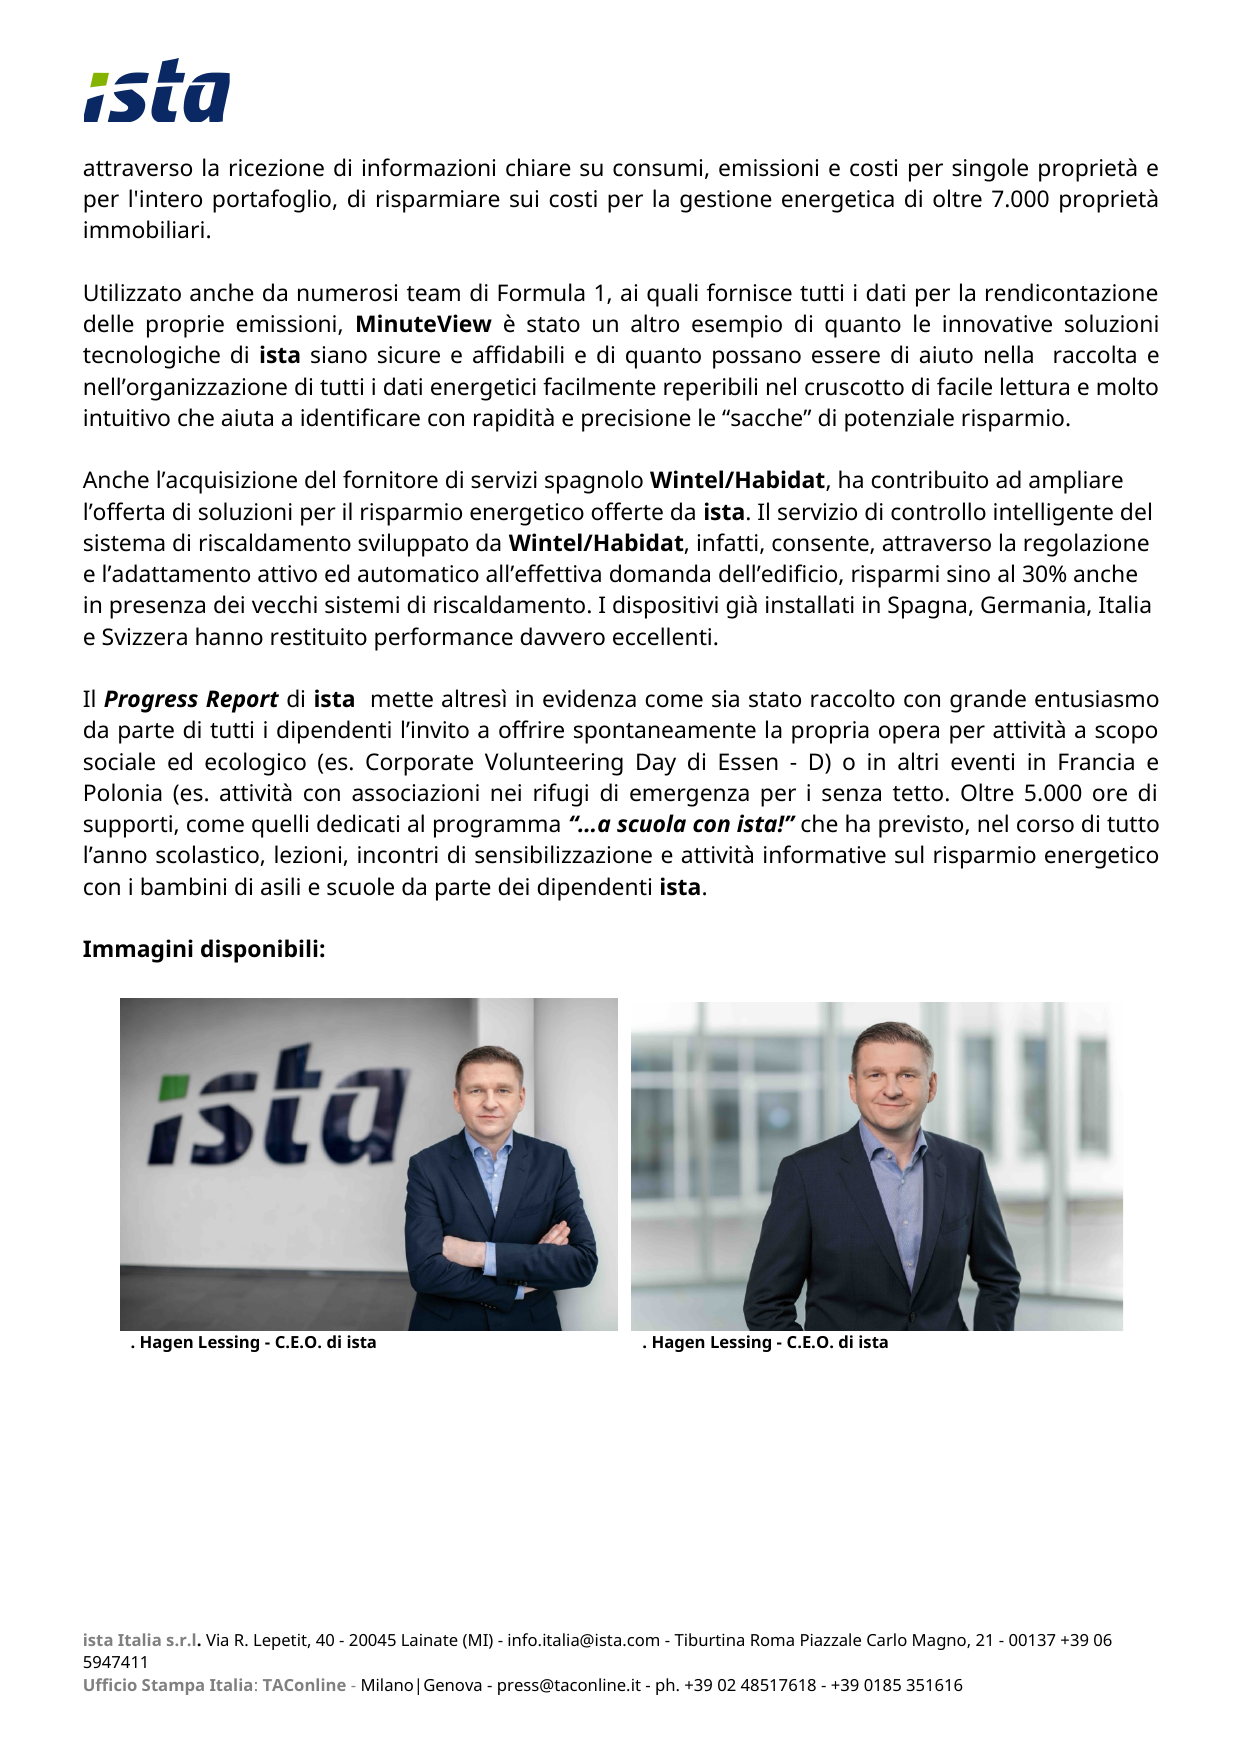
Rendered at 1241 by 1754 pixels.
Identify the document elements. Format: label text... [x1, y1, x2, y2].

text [83, 152, 1161, 246]
text Immagini disponibili: [83, 933, 1161, 964]
picture [631, 1002, 1124, 1331]
picture [120, 998, 618, 1331]
text . Hagen Lessing - C.E.O. di ista . Hagen Lessing - C.E.O. di ista [83, 1330, 1161, 1353]
picture [82, 58, 230, 121]
text Il Progress Report di ista mette altresì in evidenza come sia stato raccolto con grande entusiasmo da parte di tutti i dipendenti l’invito a offrire spontaneamente la propria opera per attività a scopo sociale ed ecologico (es. Corporate Volunteering Day di Essen - D) o in altri eventi in Francia e Polonia (es. attività con associazioni nei rifugi di emergenza per i senza tetto. Oltre 5.000 ore di supporti, come quelli dedicati al programma “…a scuola con ista!” che ha previsto, nel corso di tutto l’anno scolastico, lezioni, incontri di sensibilizzazione e attività informative sul risparmio energetico con i bambini di asili e scuole da parte dei dipendenti ista. [83, 683, 1161, 902]
text Utilizzato anche da numerosi team di Formula 1, ai quali fornisce tutti i dati per la rendicontazione delle proprie emissioni, MinuteView è stato un altro esempio di quanto le innovative soluzioni tecnologiche di ista siano sicure e affidabili e di quanto possano essere di aiuto nella raccolta e nell’organizzazione di tutti i dati energetici facilmente reperibili nel cruscotto di facile lettura e molto intuitivo che aiuta a identificare con rapidità e precisione le “sacche” di potenziale risparmio. [83, 277, 1161, 433]
text Anche l’acquisizione del fornitore di servizi spagnolo Wintel/Habidat, ha contribuito ad ampliare l’offerta di soluzioni per il risparmio energetico offerte da ista. Il servizio di controllo intelligente del sistema di riscaldamento sviluppato da Wintel/Habidat, infatti, consente, attraverso la regolazione e l’adattamento attivo ed automatico all’effettiva domanda dell’edificio, risparmi sino al 30% anche in presenza dei vecchi sistemi di riscaldamento. I dispositivi già installati in Spagna, Germania, Italia e Svizzera hanno restituito performance davvero eccellenti. [83, 464, 1161, 652]
